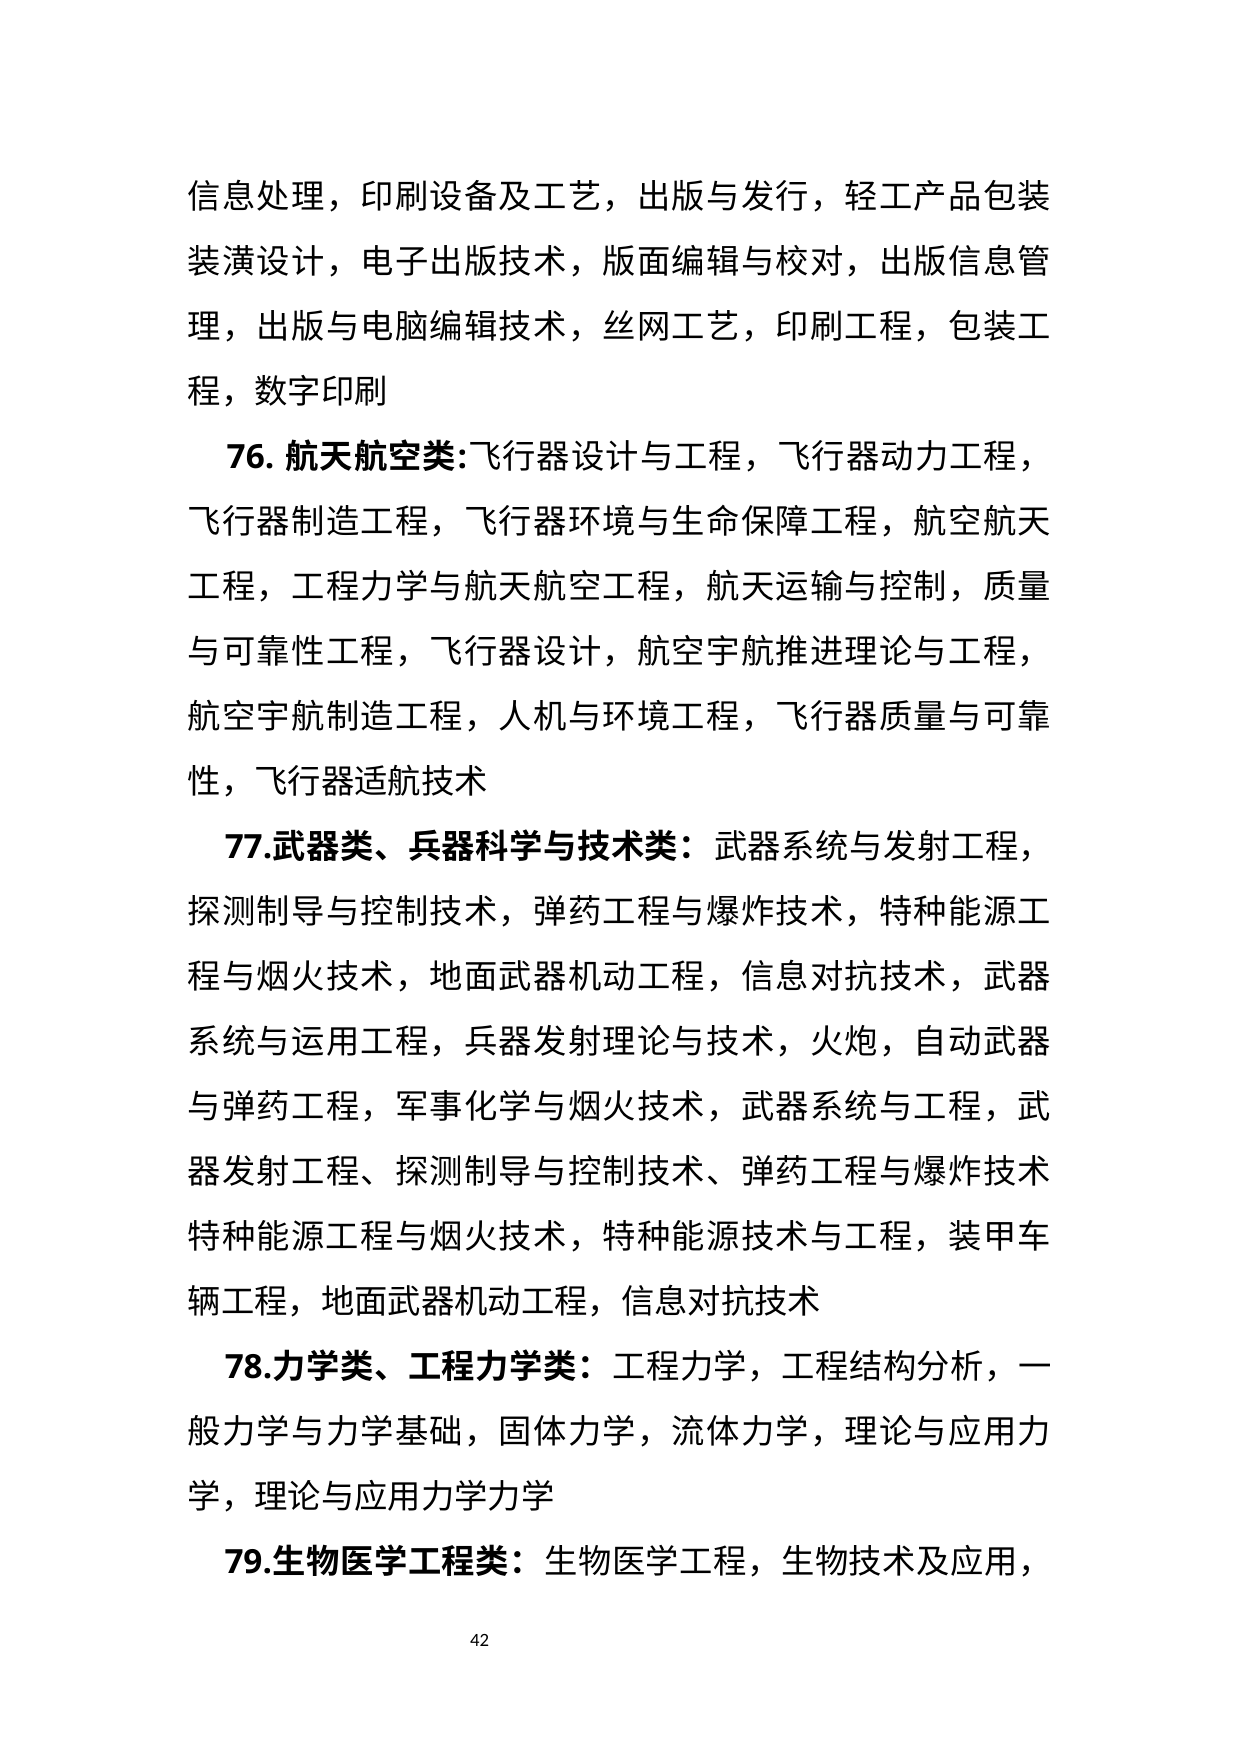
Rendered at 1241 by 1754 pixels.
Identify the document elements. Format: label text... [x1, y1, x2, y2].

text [187, 1527, 1053, 1592]
text 76. 航天航空类:飞行器设计与工程，飞行器动力工程，飞行器制造工程，飞行器环境与生命保障工程，航空航天工程，工程力学与航天航空工程，航天运输与控制，质量与可靠性工程，飞行器设计，航空宇航推进理论与工程，航空宇航制造工程，人机与环境工程，飞行器质量与可靠性，飞行器适航技术 [187, 422, 1053, 812]
text 77.武器类、兵器科学与技术类：武器系统与发射工程，探测制导与控制技术，弹药工程与爆炸技术，特种能源工程与烟火技术，地面武器机动工程，信息对抗技术，武器系统与运用工程，兵器发射理论与技术，火炮，自动武器与弹药工程，军事化学与烟火技术，武器系统与工程，武器发射工程、探测制导与控制技术、弹药工程与爆炸技术、特种能源工程与烟火技术，特种能源技术与工程，装甲车辆工程，地面武器机动工程，信息对抗技术 [187, 812, 1053, 1332]
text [187, 162, 1053, 422]
text 78.力学类、工程力学类：工程力学，工程结构分析，一般力学与力学基础，固体力学，流体力学，理论与应用力学，理论与应用力学力学 [187, 1332, 1053, 1527]
